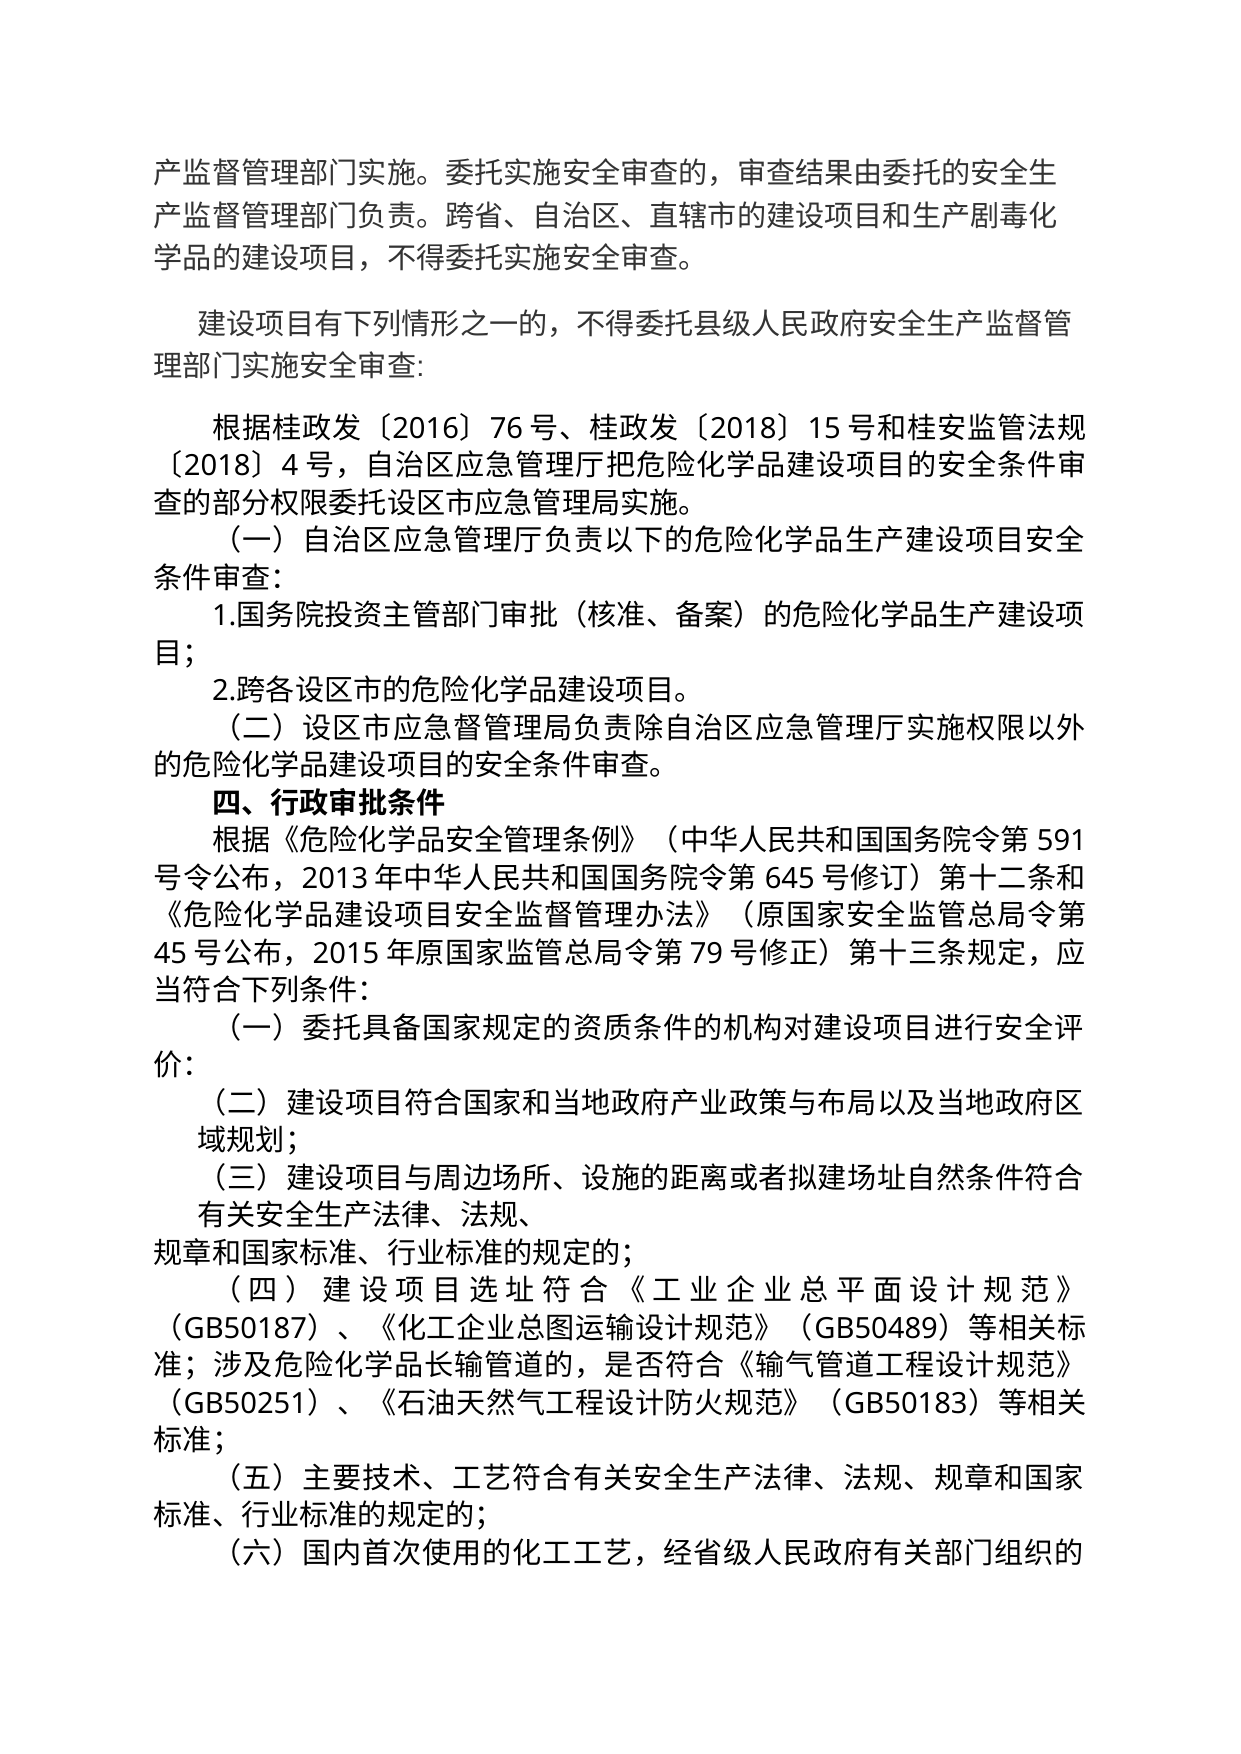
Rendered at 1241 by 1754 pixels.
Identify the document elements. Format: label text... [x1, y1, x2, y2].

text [153, 1533, 1087, 1571]
text （一）自治区应急管理厅负责以下的危险化学品生产建设项目安全条件审查： [153, 521, 1087, 596]
text 第六条 负责实施建设项目安全审查的安全生产监督管理部门根据工作需要，可以将其负责实施的建设项目安全审查工作，委托下一级安全生产监督管理部门实施。委托实施安全审查的，审查结果由委托的安全生产监督管理部门负责。跨省、自治区、直辖市的建设项目和生产剧毒化学品的建设项目，不得委托实施安全审查。 [153, 150, 1087, 277]
text （二）设区市应急督管理局负责除自治区应急管理厅实施权限以外的危险化学品建设项目的安全条件审查。 [153, 708, 1087, 783]
text 建设项目有下列情形之一的，不得委托县级人民政府安全生产监督管理部门实施安全审查: [416, 300, 1087, 385]
text （五）主要技术、工艺符合有关安全生产法律、法规、规章和国家标准、行业标准的规定的； [153, 1458, 1087, 1533]
text 1.国务院投资主管部门审批（核准、备案）的危险化学品生产建设项目； [153, 596, 1087, 671]
text （一）委托具备国家规定的资质条件的机构对建设项目进行安全评价： [153, 1008, 1087, 1083]
text 四、行政审批条件 [153, 783, 1087, 821]
text （四）建设项目选址符合《工业企业总平面设计规范》（GB50187）、《化工企业总图运输设计规范》（GB50489）等相关标准；涉及危险化学品长输管道的，是否符合《输气管道工程设计规范》（GB50251）、《石油天然气工程设计防火规范》（GB50183）等相关标准； [153, 1271, 1087, 1458]
text 根据《危险化学品安全管理条例》（中华人民共和国国务院令第591号令公布，2013年中华人民共和国国务院令第645号修订）第十二条和《危险化学品建设项目安全监督管理办法》（原国家安全监管总局令第45号公布，2015年原国家监管总局令第79号修正）第十三条规定，应当符合下列条件： [153, 821, 1087, 1008]
text 规章和国家标准、行业标准的规定的； [153, 1233, 1087, 1271]
text 2.跨各设区市的危险化学品建设项目。 [153, 671, 1087, 708]
text （二）建设项目符合国家和当地政府产业政策与布局以及当地政府区域规划； （三）建设项目与周边场所、设施的距离或者拟建场址自然条件符合有关安全生产法律、法规、 [197, 1083, 1087, 1233]
text 根据桂政发〔2016〕76号、桂政发〔2018〕15号和桂安监管法规〔2018〕4号，自治区应急管理厅把危险化学品建设项目的安全条件审查的部分权限委托设区市应急管理局实施。 [153, 408, 1087, 521]
